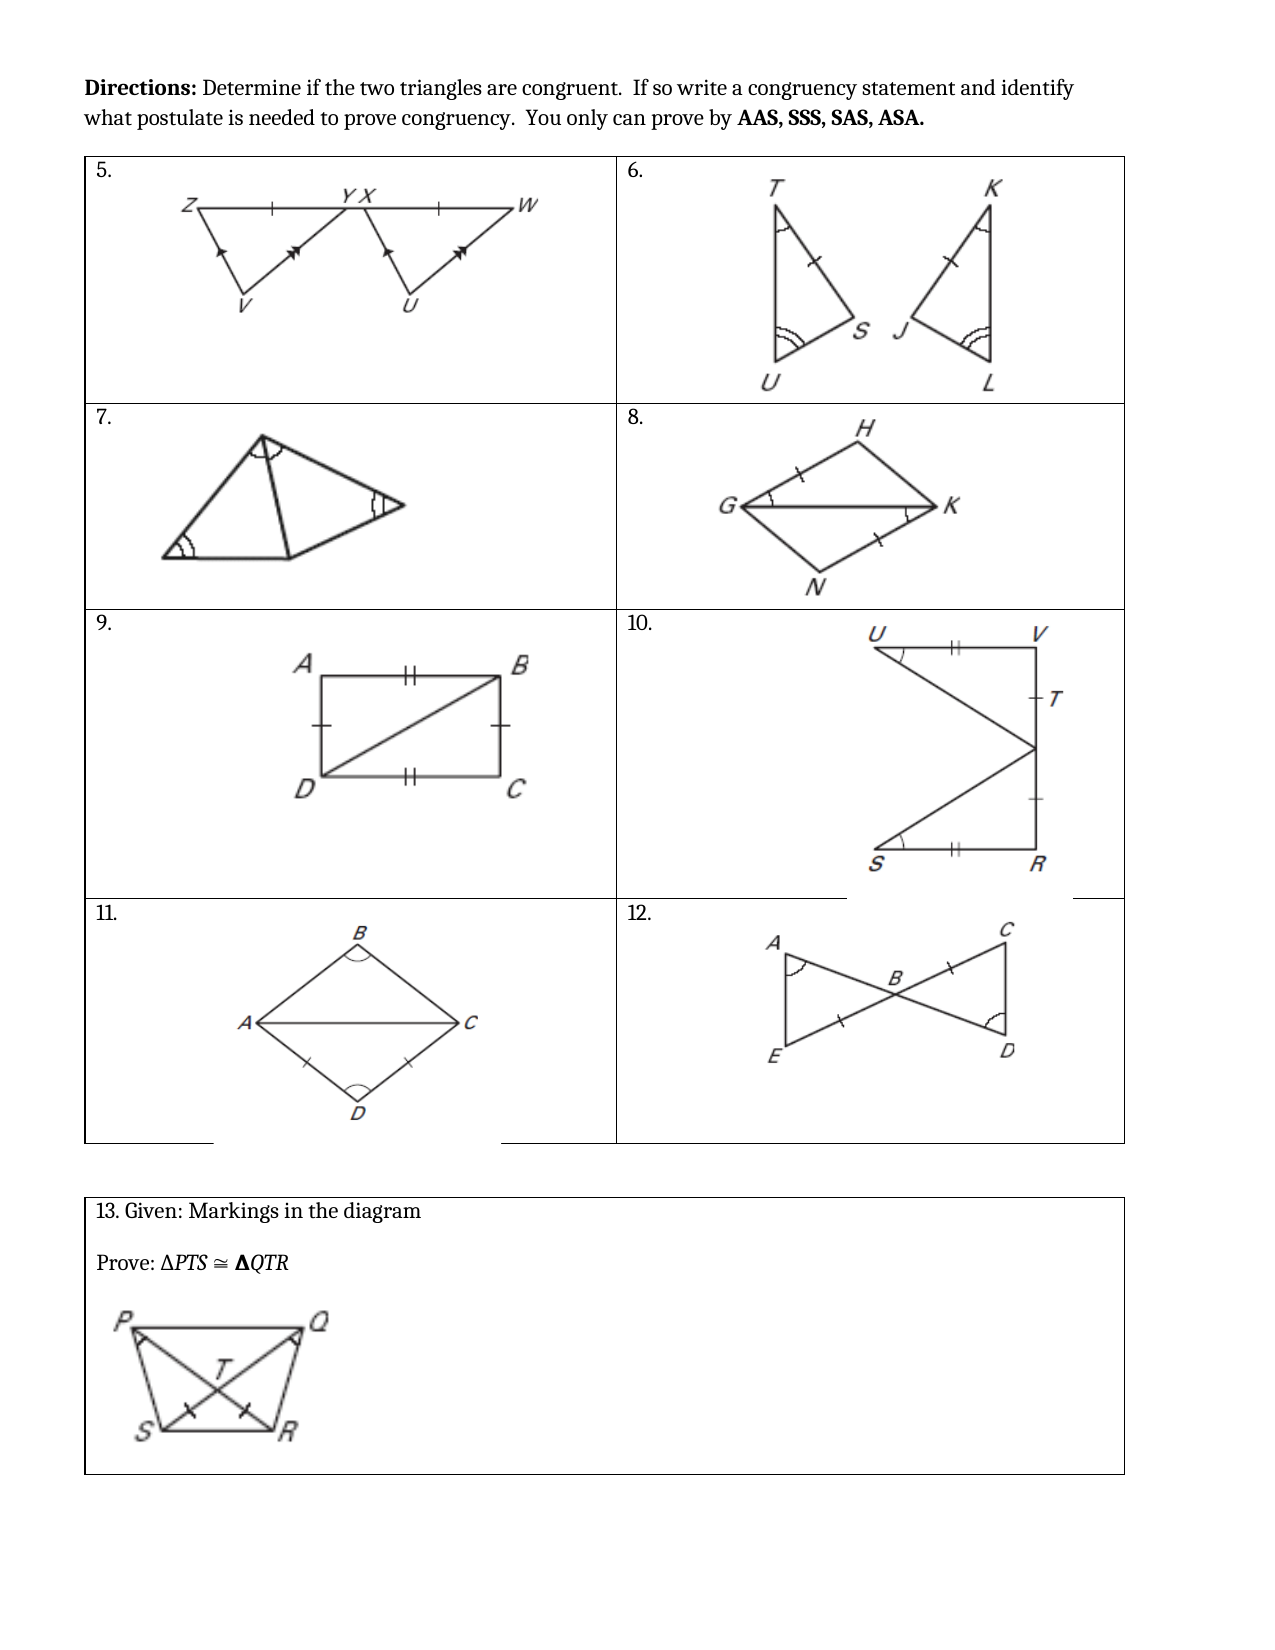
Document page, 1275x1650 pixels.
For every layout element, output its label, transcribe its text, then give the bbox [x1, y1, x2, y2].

table_cell 10. [617, 610, 1124, 898]
picture [752, 909, 1017, 1067]
picture [177, 186, 542, 314]
table_cell 11. [86, 899, 616, 1143]
text Directions: Determine if the two triangles are congruent. If so write a congruency statement and identify what postulate is needed to prove congruency. You only can prove by AAS, SSS, SAS, ASA. [84, 75, 1125, 132]
table_cell 9. [86, 610, 616, 898]
picture [753, 167, 1006, 396]
table_cell 8. [617, 404, 1124, 609]
table_header 6. [617, 157, 1124, 403]
picture [96, 1300, 347, 1449]
table_header 5. [86, 157, 616, 403]
picture [289, 650, 534, 804]
picture [714, 407, 965, 602]
table_cell 12. [617, 899, 1124, 1143]
table_cell 7. [86, 404, 616, 609]
table_header 13. Given: Markings in the diagram Prove: ∆PTS ∆QTR [86, 1198, 1124, 1474]
